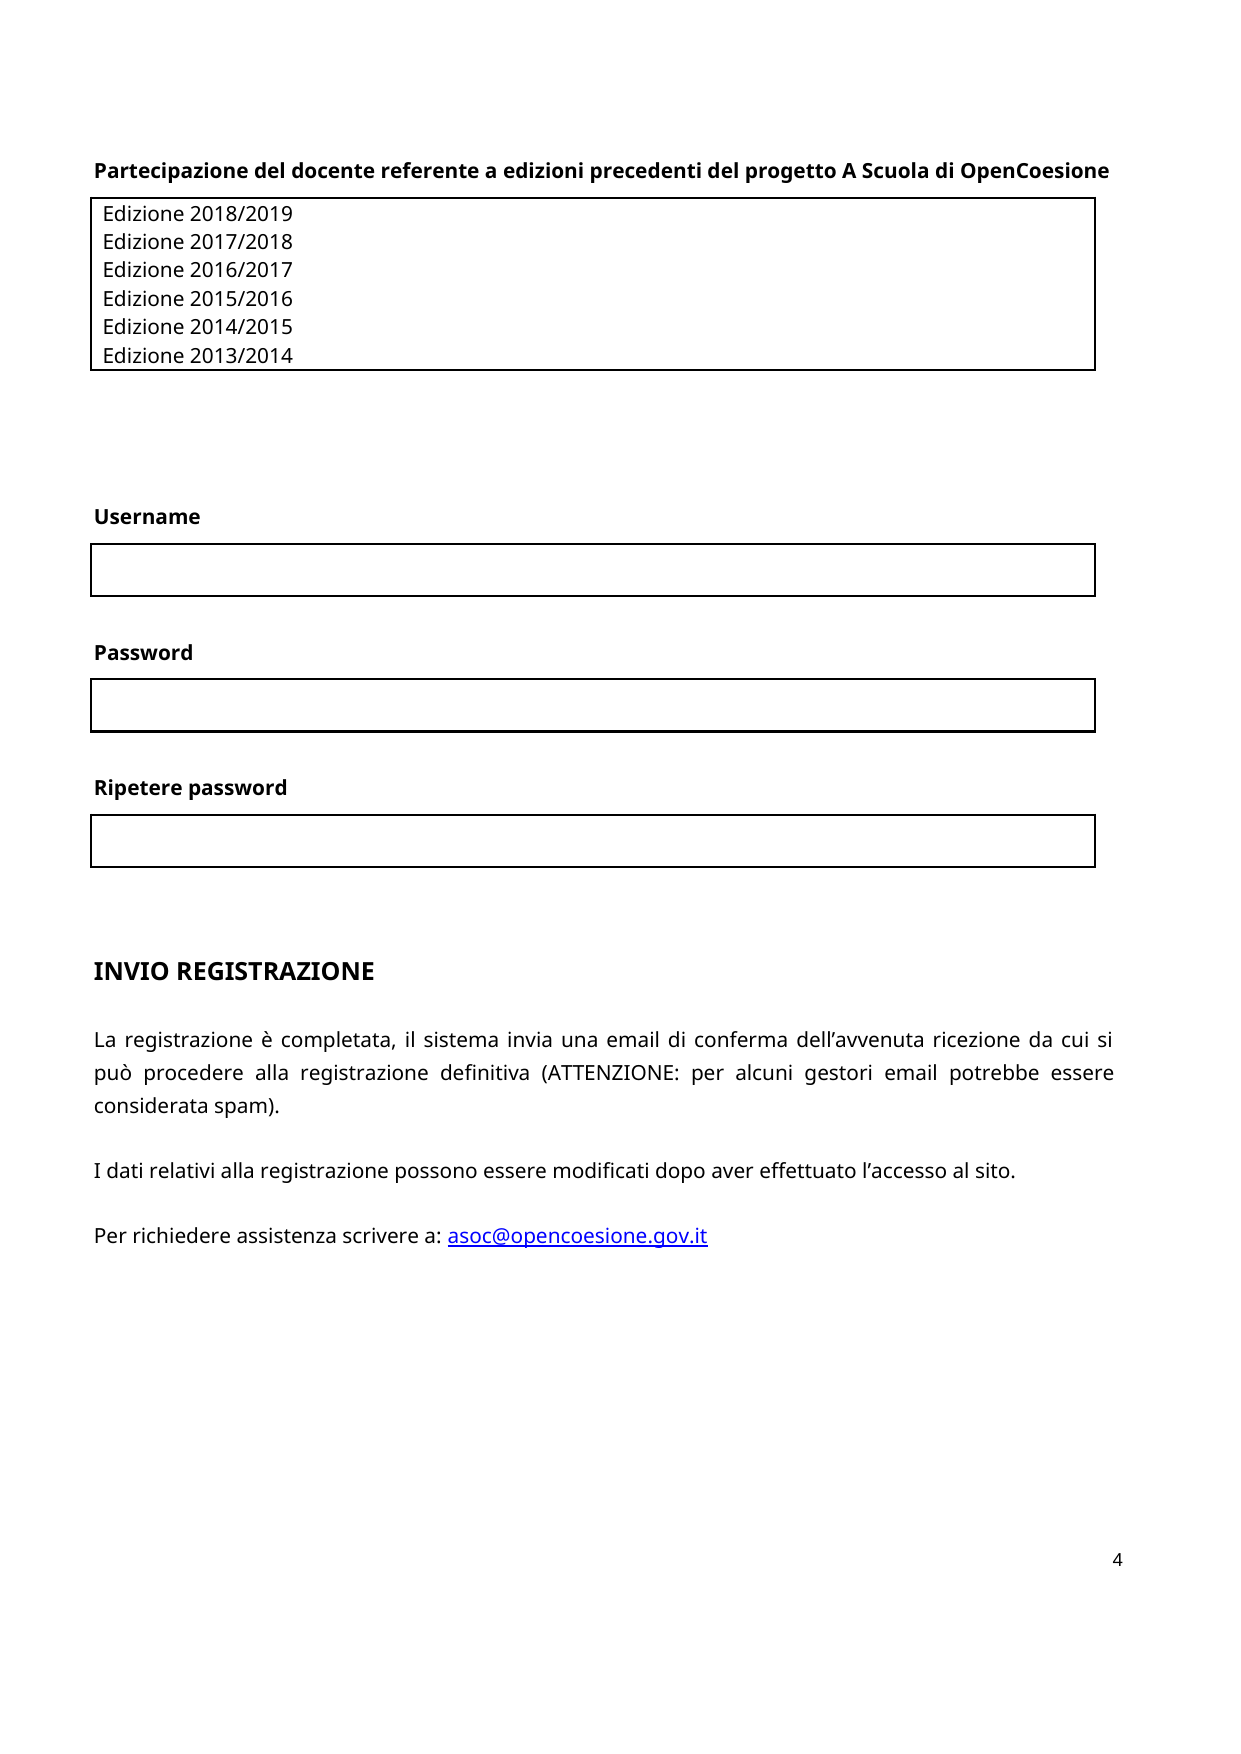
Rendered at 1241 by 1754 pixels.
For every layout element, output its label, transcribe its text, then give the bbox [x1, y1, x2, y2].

table_header [92, 816, 1094, 866]
text La registrazione è completata, il sistema invia una email di conferma dell’avvenuta ricezione da cui si può procedere alla registrazione definitiva (ATTENZIONE: per alcuni gestori email potrebbe essere considerata spam). [94, 1026, 1115, 1119]
text Ripetere password [94, 773, 1115, 801]
text INVIO REGISTRAZIONE [94, 954, 1115, 988]
table_header [92, 545, 1094, 595]
table_header [92, 680, 1094, 730]
table_header Edizione 2018/2019 Edizione 2017/2018 Edizione 2016/2017 Edizione 2015/2016 Edizione 2014/2015 Edizione 2013/2014 [92, 199, 1094, 369]
text Username [94, 502, 1115, 531]
text Password [94, 638, 1115, 666]
text I dati relativi alla registrazione possono essere modificati dopo aver effettuato l’accesso al sito. [94, 1156, 1115, 1184]
text Per richiedere assistenza scrivere a: asoc@opencoesione.gov.it [94, 1221, 1115, 1249]
text Partecipazione del docente referente a edizioni precedenti del progetto A Scuola di OpenCoesione [94, 156, 1115, 184]
